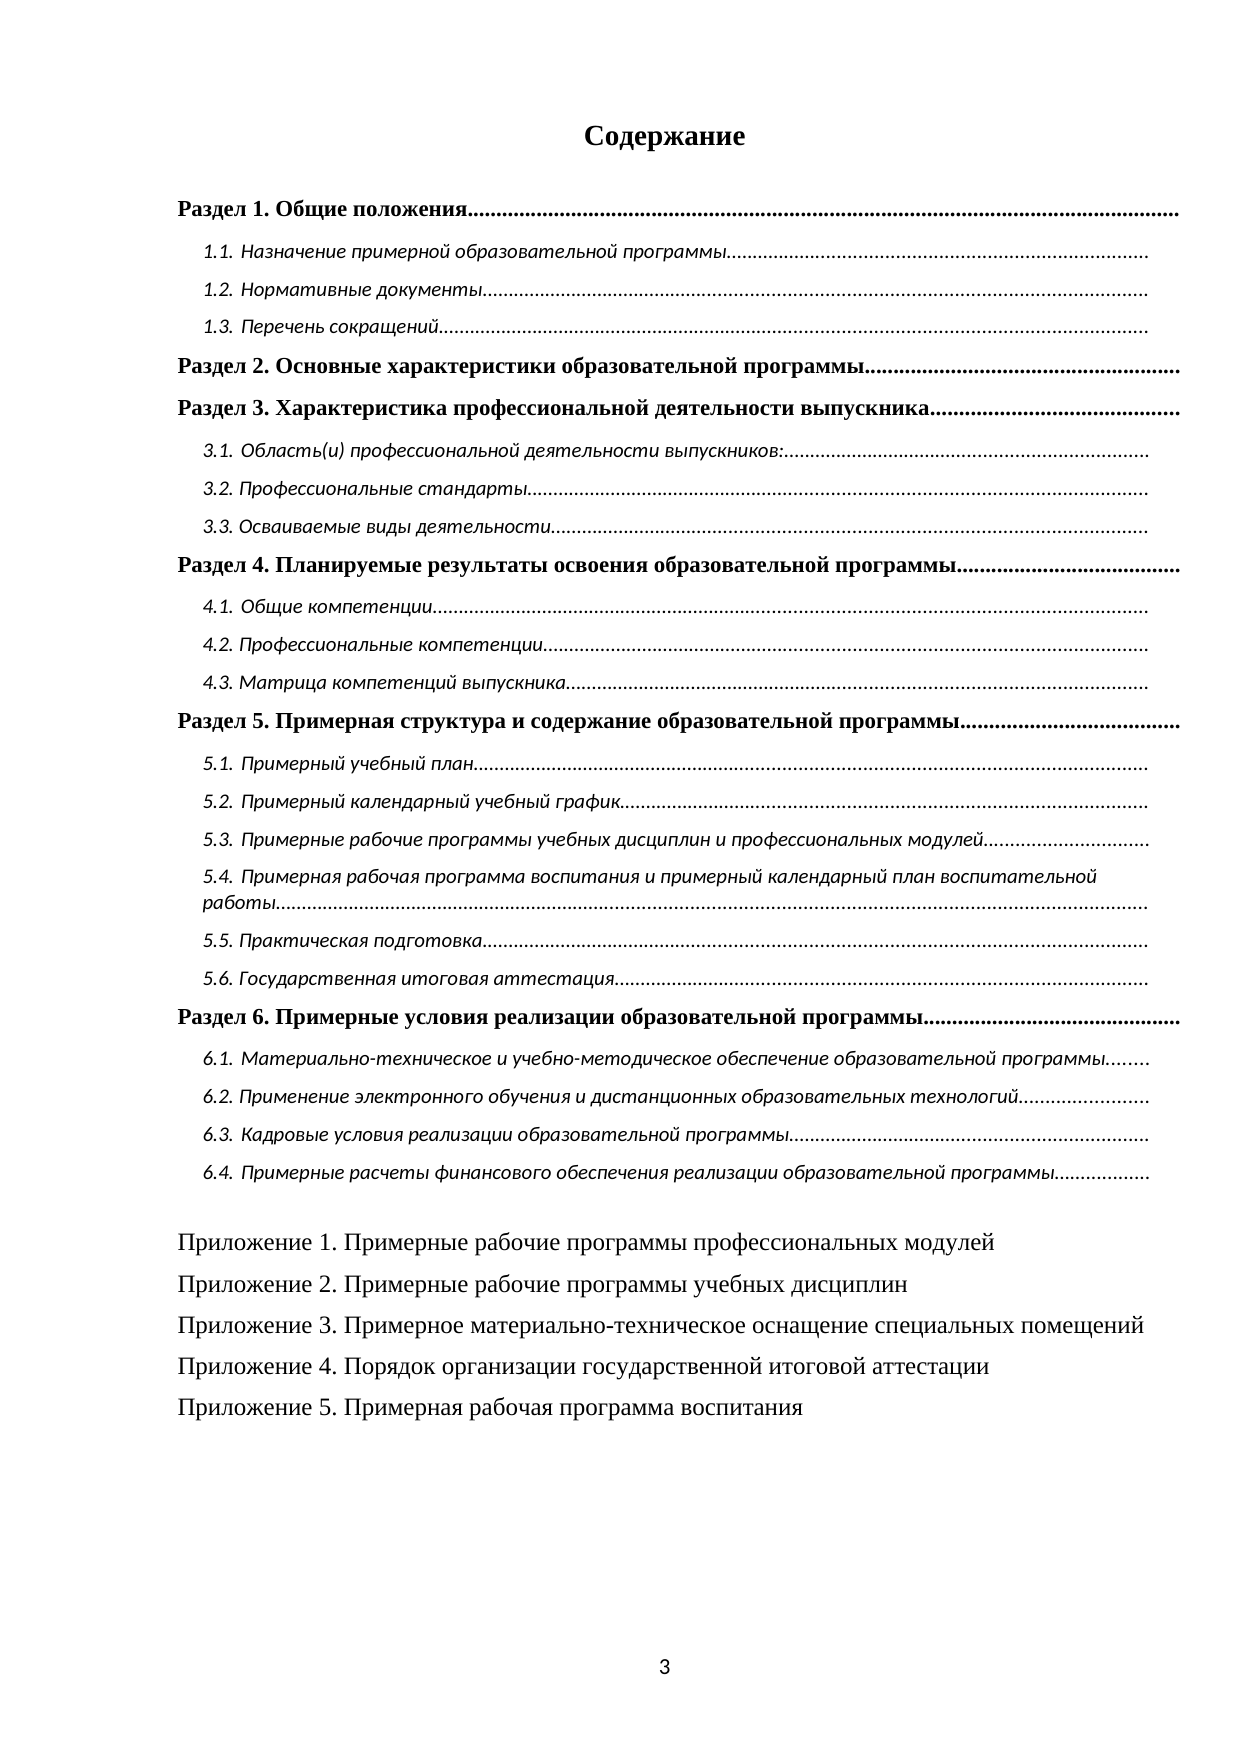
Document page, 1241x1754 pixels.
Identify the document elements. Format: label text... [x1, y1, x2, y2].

text Приложение 2. Примерные рабочие программы учебных дисциплин [177, 1269, 1152, 1297]
text Приложение 3. Примерное материально-техническое оснащение специальных помещений [177, 1310, 1152, 1339]
text Приложение 5. Примерная рабочая программа воспитания [177, 1392, 1152, 1421]
text Содержание [177, 118, 1152, 152]
text Приложение 1. Примерные рабочие программы профессиональных модулей [177, 1227, 1152, 1256]
text Приложение 4. Порядок организации государственной итоговой аттестации [177, 1351, 1152, 1380]
